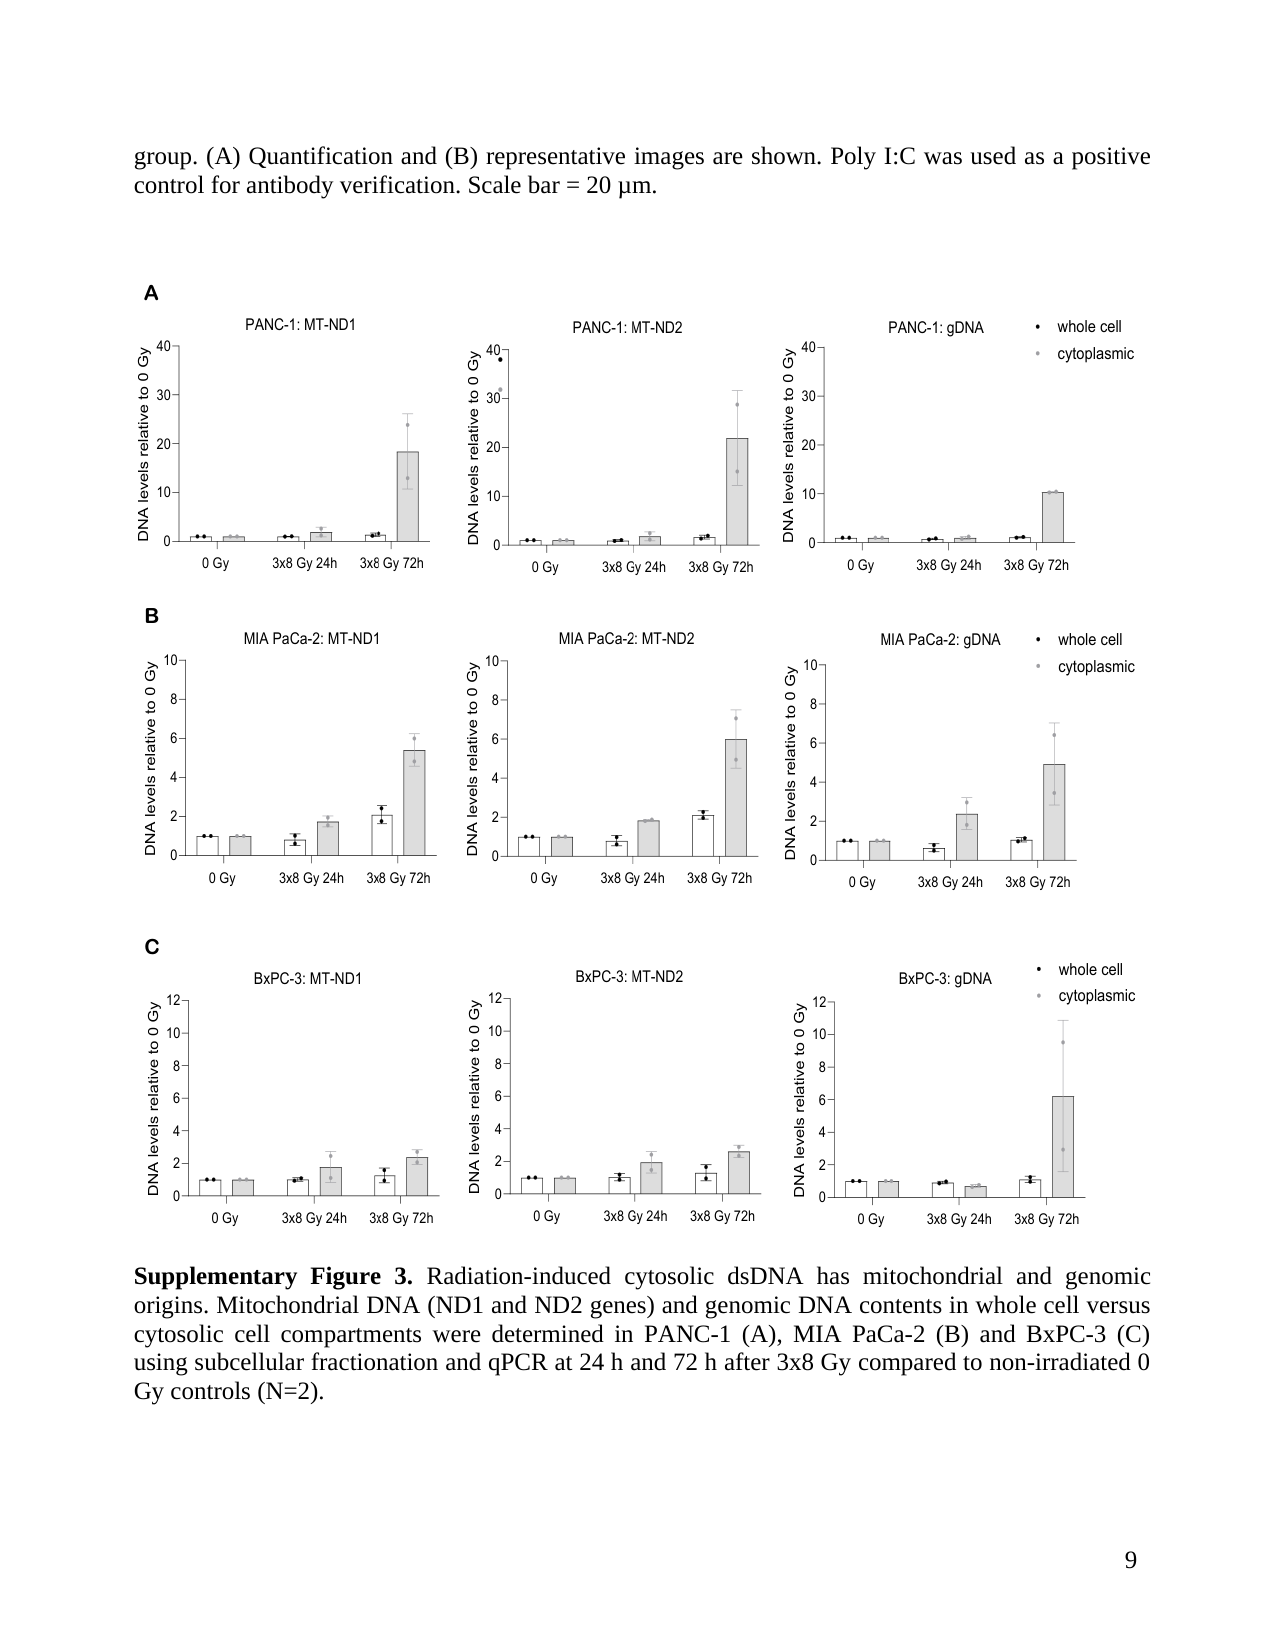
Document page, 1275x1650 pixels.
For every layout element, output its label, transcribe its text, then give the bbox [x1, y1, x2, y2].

picture [133, 277, 1135, 1237]
text Supplementary Figure 3. Radiation-induced cytosolic dsDNA has mitochondrial and genomic origins. Mitochondrial DNA (ND1 and ND2 genes) and genomic DNA contents in whole cell versus cytosolic cell compartments were determined in PANC-1 (A), MIA PaCa-2 (B) and BxPC-3 (C) using subcellular fractionation and qPCR at 24 h and 72 h after 3x8 Gy compared to non-irradiated 0 Gy controls (N=2). [133, 1261, 1152, 1405]
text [133, 141, 1152, 199]
